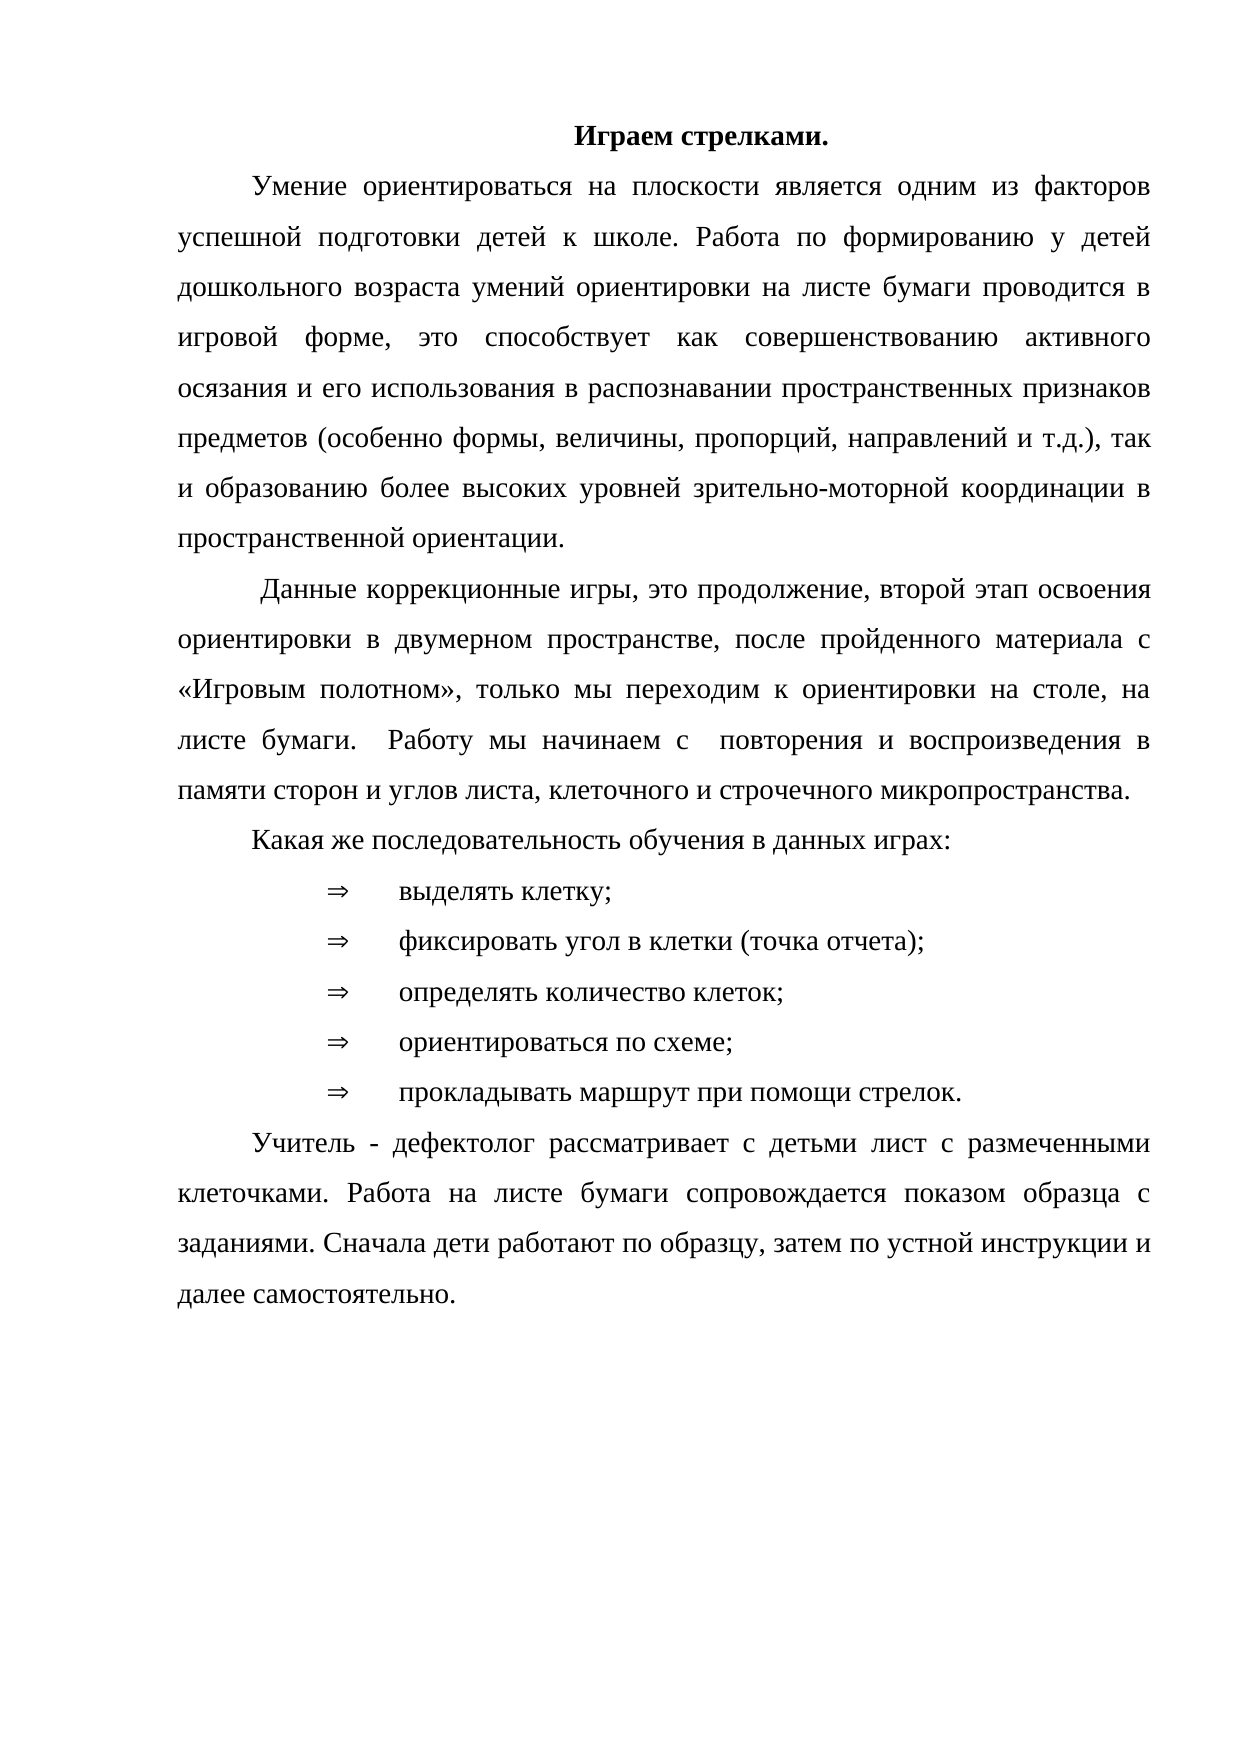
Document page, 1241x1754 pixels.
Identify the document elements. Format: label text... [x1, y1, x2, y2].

list ориентироваться по схеме; [252, 1024, 1152, 1058]
text Данные коррекционные игры, это продолжение, второй этап освоения ориентировки в двумерном пространстве, после пройденного материала с «Игровым полотном», только мы переходим к ориентировки на столе, на листе бумаги. Работу мы начинаем с повторения и воспроизведения в памяти сторон и углов листа, клеточного и строчечного микропространства. [177, 571, 1152, 806]
text Учитель - дефектолог рассматривает с детьми лист с размеченными клеточками. Работа на листе бумаги сопровождается показом образца с заданиями. Сначала дети работают по образцу, затем по устной инструкции и далее самостоятельно. [177, 1125, 1152, 1309]
list выделять клетку; [252, 873, 1152, 906]
text Умение ориентироваться на плоскости является одним из факторов успешной подготовки детей к школе. Работа по формированию у детей дошкольного возраста умений ориентировки на листе бумаги проводится в игровой форме, это способствует как совершенствованию активного осязания и его использования в распознавании пространственных признаков предметов (особенно формы, величины, пропорций, направлений и т.д.), так и образованию более высоких уровней зрительно-моторной координации в пространственной ориентации. [177, 168, 1152, 554]
text Какая же последовательность обучения в данных играх: [177, 822, 1152, 856]
list фиксировать угол в клетки (точка отчета); [252, 923, 1152, 957]
list прокладывать маршрут при помощи стрелок. [252, 1074, 1152, 1108]
text Играем стрелками. [177, 118, 1152, 152]
list определять количество клеток; [252, 974, 1152, 1007]
